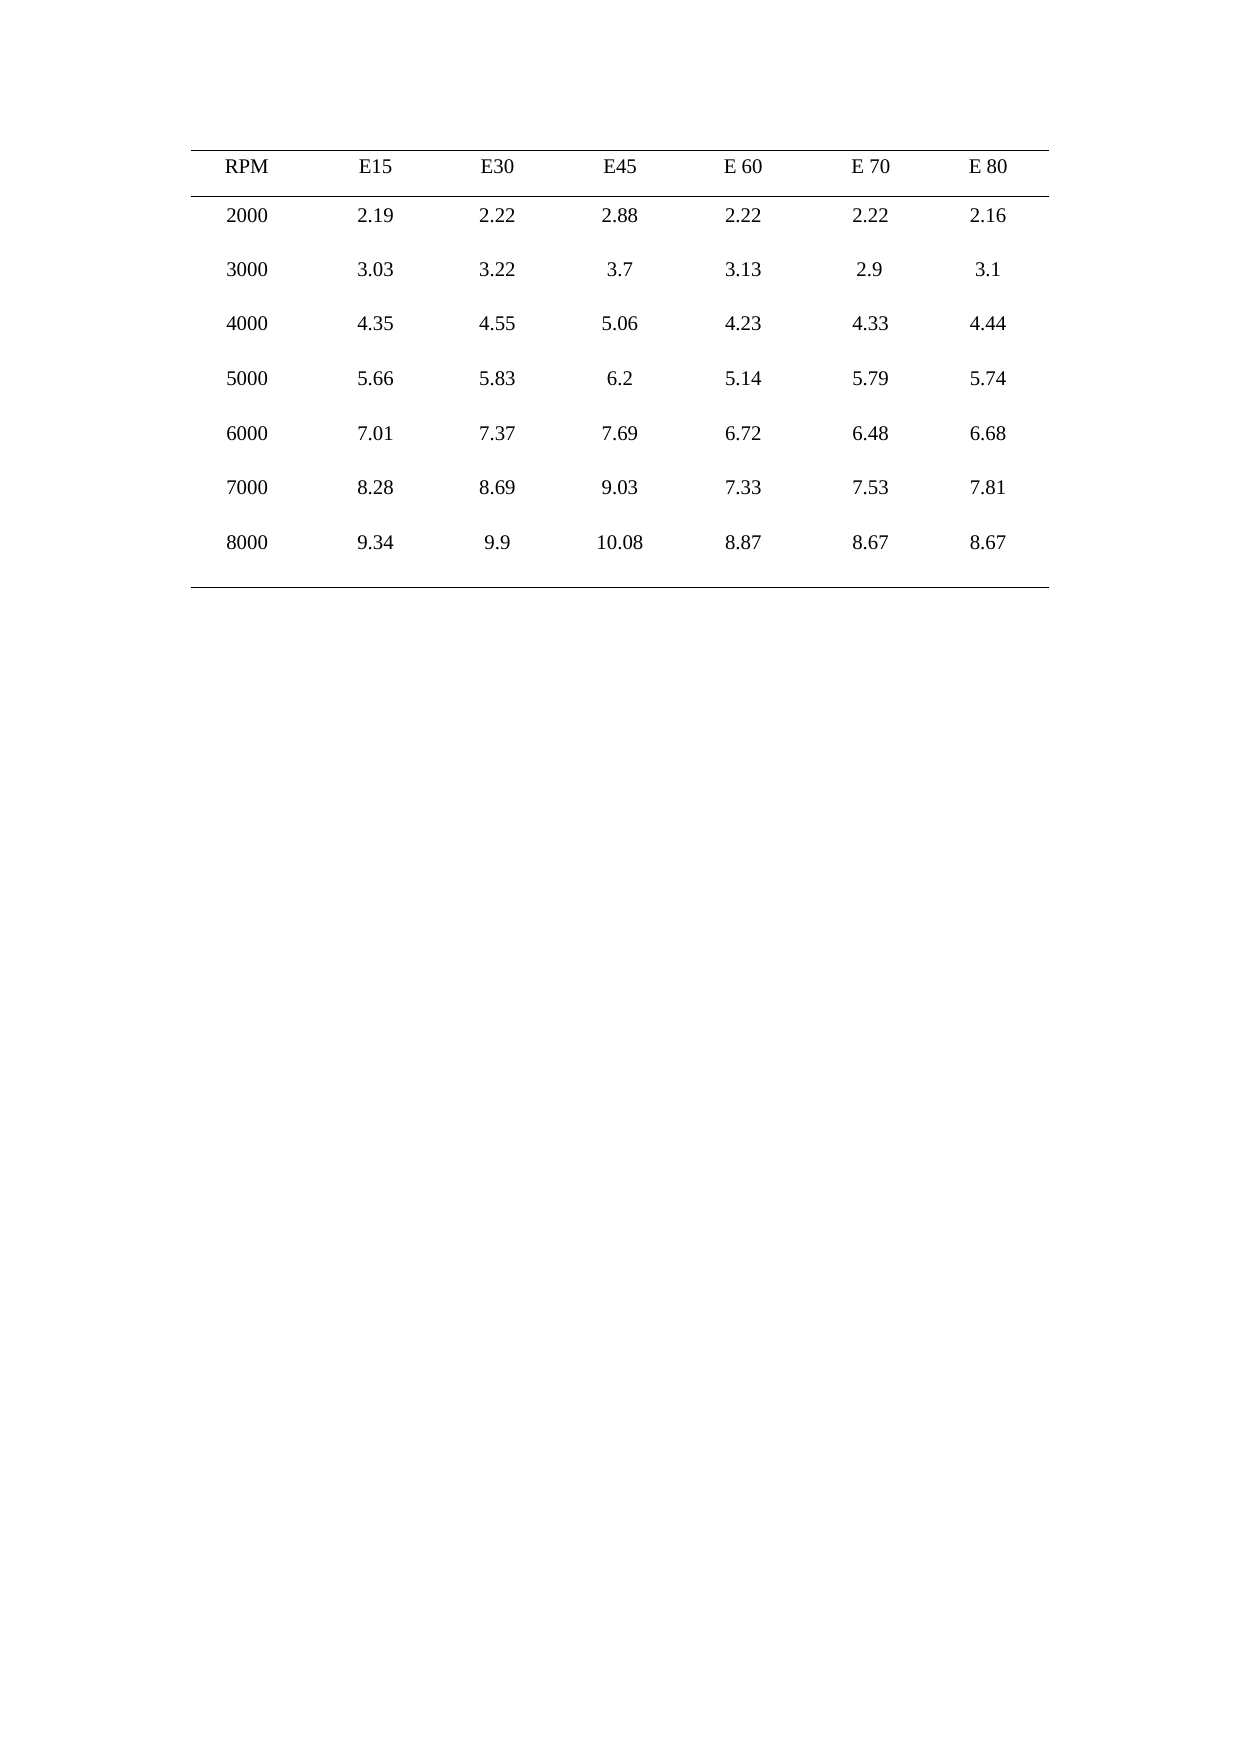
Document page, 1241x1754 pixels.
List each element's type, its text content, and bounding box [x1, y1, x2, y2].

table_cell 9.03 [555, 469, 684, 523]
table_cell 2.9 [804, 250, 926, 305]
table_header E45 [555, 151, 684, 196]
table_cell 5.14 [684, 359, 804, 414]
table_cell 3.1 [926, 250, 1049, 305]
table_cell 6.72 [684, 414, 804, 468]
table_cell 4000 [191, 305, 317, 359]
table_header E15 [317, 151, 436, 196]
table_cell 10.08 [555, 523, 684, 587]
table_cell 9.9 [436, 523, 555, 587]
table_cell 2.88 [555, 197, 684, 250]
table_cell 4.44 [926, 305, 1049, 359]
table_cell 8.67 [804, 523, 926, 587]
table_cell 2.19 [317, 197, 436, 250]
table_cell 4.55 [436, 305, 555, 359]
table_cell 5.74 [926, 359, 1049, 414]
table_cell 3.7 [555, 250, 684, 305]
table_cell 6.68 [926, 414, 1049, 468]
table_cell 3.22 [436, 250, 555, 305]
table_cell 4.35 [317, 305, 436, 359]
table_cell 8.87 [684, 523, 804, 587]
table_header E30 [436, 151, 555, 196]
table_cell 7.33 [684, 469, 804, 523]
table_cell 6.2 [555, 359, 684, 414]
table_cell 8000 [191, 523, 317, 587]
table_cell 2.22 [804, 197, 926, 250]
table_cell 7.81 [926, 469, 1049, 523]
table_cell 2.16 [926, 197, 1049, 250]
table_cell 7.53 [804, 469, 926, 523]
table_header E 60 [684, 151, 804, 196]
table_cell 5.83 [436, 359, 555, 414]
table_cell 5.66 [317, 359, 436, 414]
table_cell 3.03 [317, 250, 436, 305]
table_header E 70 [804, 151, 926, 196]
table_cell 5.79 [804, 359, 926, 414]
table_cell 6.48 [804, 414, 926, 468]
table_header E 80 [926, 151, 1049, 196]
table_cell 5.06 [555, 305, 684, 359]
table_cell 8.69 [436, 469, 555, 523]
table_cell 8.28 [317, 469, 436, 523]
table_cell 5000 [191, 359, 317, 414]
table_cell 3.13 [684, 250, 804, 305]
table_cell 6000 [191, 414, 317, 468]
table_cell 7000 [191, 469, 317, 523]
table_cell 8.67 [926, 523, 1049, 587]
table_cell 9.34 [317, 523, 436, 587]
table_header RPM [191, 151, 317, 196]
table_cell 2.22 [684, 197, 804, 250]
table_cell 2.22 [436, 197, 555, 250]
table_cell 7.37 [436, 414, 555, 468]
table_cell 2000 [191, 197, 317, 250]
table_cell 7.69 [555, 414, 684, 468]
table_cell 4.33 [804, 305, 926, 359]
table_cell 7.01 [317, 414, 436, 468]
table_cell 4.23 [684, 305, 804, 359]
table_cell 3000 [191, 250, 317, 305]
